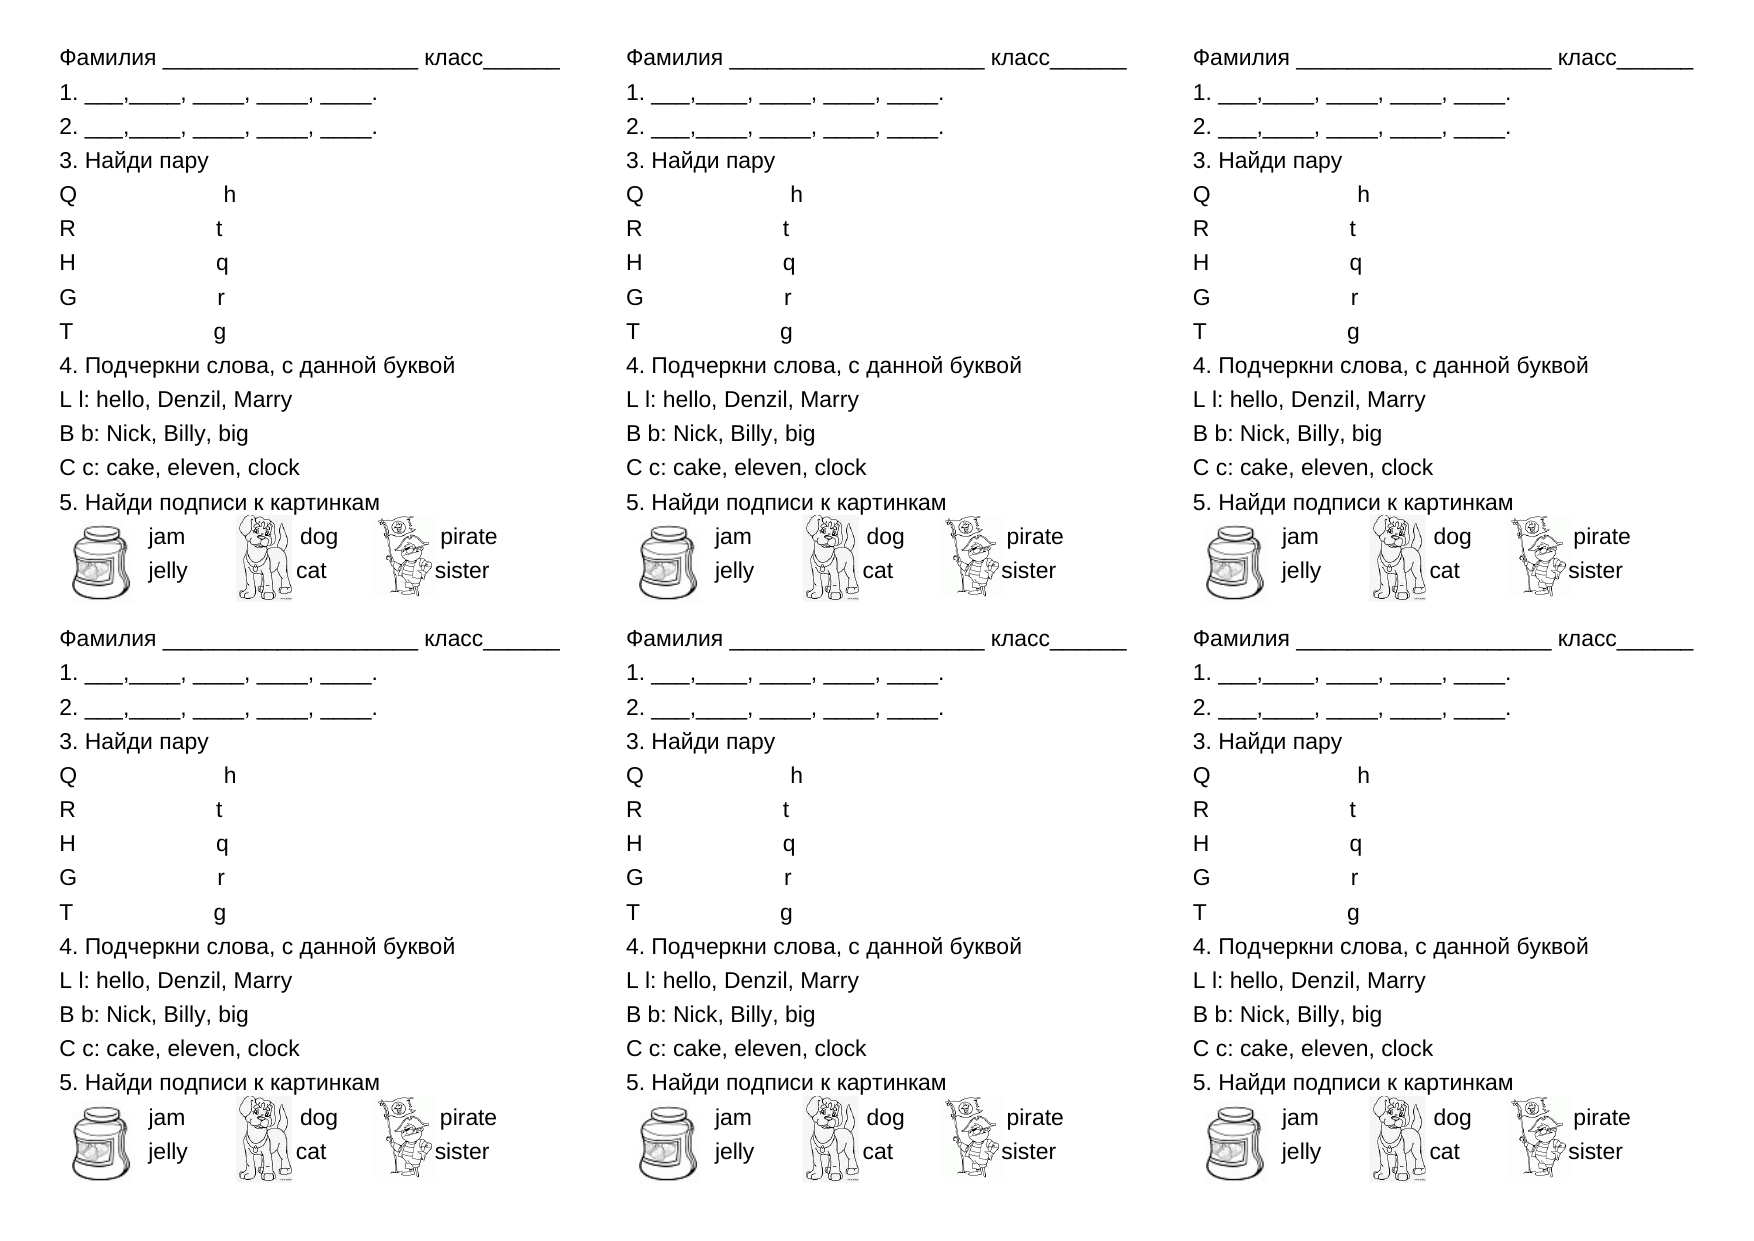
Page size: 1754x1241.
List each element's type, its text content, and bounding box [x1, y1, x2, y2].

text G r [59, 864, 576, 891]
picture [235, 549, 293, 557]
picture [1369, 583, 1426, 602]
picture [940, 549, 1005, 557]
text Фамилия ____________________ класс______ [59, 625, 576, 652]
text Q h [1193, 181, 1709, 207]
text 3. Найди пару [1193, 728, 1709, 754]
picture [802, 1130, 859, 1138]
text C c: cake, eleven, clock [626, 454, 1143, 481]
text 3. Найди пару [626, 728, 1143, 754]
text 2. ___,____, ____, ____, ____. [59, 113, 576, 139]
text 5. Найди подписи к картинкам [626, 1069, 1143, 1096]
text H q [1193, 830, 1709, 857]
text L l: hello, Denzil, Marry [626, 386, 1143, 412]
text jam dog pirate [1193, 523, 1709, 549]
text 4. Подчеркни слова, с данной буквой [59, 933, 576, 959]
picture [940, 1096, 1005, 1103]
text 1. ___,____, ____, ____, ____. [626, 78, 1143, 105]
picture [802, 1096, 859, 1103]
text L l: hello, Denzil, Marry [1193, 386, 1709, 412]
text R t [626, 215, 1143, 242]
text Фамилия ____________________ класс______ [59, 44, 576, 71]
text B b: Nick, Billy, big [59, 420, 576, 447]
text jelly cat sister [1193, 557, 1709, 583]
picture [802, 549, 859, 557]
picture [1506, 515, 1572, 523]
text jelly cat sister [59, 557, 576, 583]
text L l: hello, Denzil, Marry [626, 967, 1143, 993]
picture [235, 1096, 293, 1103]
picture [638, 549, 702, 557]
text 5. Найди подписи к картинкам [59, 488, 576, 515]
text R t [59, 796, 576, 822]
text H q [626, 830, 1143, 857]
picture [638, 1130, 702, 1138]
picture [71, 583, 135, 604]
picture [638, 583, 702, 604]
picture [1205, 549, 1268, 557]
text L l: hello, Denzil, Marry [59, 386, 576, 412]
text jam dog pirate [59, 1103, 576, 1130]
picture [1506, 549, 1572, 557]
text 3. Найди пару [1193, 147, 1709, 173]
text R t [1193, 796, 1709, 822]
picture [802, 1164, 859, 1183]
text 4. Подчеркни слова, с данной буквой [1193, 933, 1709, 959]
picture [71, 549, 135, 557]
text H q [1193, 249, 1709, 276]
text 3. Найди пару [59, 147, 576, 173]
text 2. ___,____, ____, ____, ____. [1193, 113, 1709, 139]
text T g [626, 318, 1143, 344]
text C c: cake, eleven, clock [1193, 1035, 1709, 1062]
picture [71, 1130, 135, 1138]
picture [373, 549, 438, 557]
picture [373, 1096, 438, 1103]
text L l: hello, Denzil, Marry [59, 967, 576, 993]
picture [235, 583, 293, 602]
text 4. Подчеркни слова, с данной буквой [626, 933, 1143, 959]
text C c: cake, eleven, clock [59, 1035, 576, 1062]
text C c: cake, eleven, clock [626, 1035, 1143, 1062]
picture [940, 515, 1005, 523]
picture [1205, 1130, 1268, 1138]
picture [1369, 1096, 1426, 1103]
picture [940, 583, 1005, 597]
picture [1506, 1164, 1572, 1178]
text jelly cat sister [626, 557, 1143, 583]
text 5. Найди подписи к картинкам [1193, 1069, 1709, 1096]
text jelly cat sister [1193, 1138, 1709, 1164]
picture [1506, 583, 1572, 597]
text jam dog pirate [626, 523, 1143, 549]
text H q [59, 249, 576, 276]
text 2. ___,____, ____, ____, ____. [626, 693, 1143, 720]
text B b: Nick, Billy, big [626, 420, 1143, 447]
picture [1205, 583, 1268, 604]
picture [1205, 1164, 1268, 1185]
text G r [626, 864, 1143, 891]
text L l: hello, Denzil, Marry [1193, 967, 1709, 993]
text C c: cake, eleven, clock [1193, 454, 1709, 481]
picture [940, 1130, 1005, 1138]
picture [373, 1130, 438, 1138]
text T g [1193, 898, 1709, 925]
picture [235, 515, 293, 523]
picture [373, 583, 438, 597]
text 3. Найди пару [626, 147, 1143, 173]
text B b: Nick, Billy, big [626, 1001, 1143, 1027]
text 1. ___,____, ____, ____, ____. [626, 659, 1143, 686]
text Q h [1193, 762, 1709, 788]
text Q h [59, 762, 576, 788]
text T g [1193, 318, 1709, 344]
picture [638, 1164, 702, 1185]
text Фамилия ____________________ класс______ [1193, 44, 1709, 71]
text Фамилия ____________________ класс______ [626, 44, 1143, 71]
text jam dog pirate [59, 523, 576, 549]
text C c: cake, eleven, clock [59, 454, 576, 481]
text 1. ___,____, ____, ____, ____. [59, 659, 576, 686]
picture [802, 515, 859, 523]
text jam dog pirate [626, 1103, 1143, 1130]
text 1. ___,____, ____, ____, ____. [59, 78, 576, 105]
text H q [626, 249, 1143, 276]
text T g [626, 898, 1143, 925]
picture [1369, 1130, 1426, 1138]
picture [1369, 1164, 1426, 1183]
text Q h [626, 181, 1143, 207]
picture [802, 583, 859, 602]
picture [373, 515, 438, 523]
picture [71, 1164, 135, 1185]
picture [1506, 1130, 1572, 1138]
text jelly cat sister [626, 1138, 1143, 1164]
text jelly cat sister [59, 1138, 576, 1164]
text B b: Nick, Billy, big [59, 1001, 576, 1027]
text R t [59, 215, 576, 242]
text 2. ___,____, ____, ____, ____. [1193, 693, 1709, 720]
picture [235, 1164, 293, 1183]
picture [1369, 515, 1426, 523]
text G r [626, 283, 1143, 310]
text Фамилия ____________________ класс______ [1193, 625, 1709, 652]
text 1. ___,____, ____, ____, ____. [1193, 659, 1709, 686]
text R t [626, 796, 1143, 822]
text 3. Найди пару [59, 728, 576, 754]
text 5. Найди подписи к картинкам [626, 488, 1143, 515]
text 4. Подчеркни слова, с данной буквой [59, 352, 576, 378]
text T g [59, 318, 576, 344]
picture [373, 1164, 438, 1178]
text R t [1193, 215, 1709, 242]
text B b: Nick, Billy, big [1193, 420, 1709, 447]
text 4. Подчеркни слова, с данной буквой [1193, 352, 1709, 378]
picture [940, 1164, 1005, 1178]
text 2. ___,____, ____, ____, ____. [59, 693, 576, 720]
picture [235, 1130, 293, 1138]
text H q [59, 830, 576, 857]
picture [1369, 549, 1426, 557]
text Фамилия ____________________ класс______ [626, 625, 1143, 652]
text 5. Найди подписи к картинкам [59, 1069, 576, 1096]
text jam dog pirate [1193, 1103, 1709, 1130]
text 4. Подчеркни слова, с данной буквой [626, 352, 1143, 378]
text 2. ___,____, ____, ____, ____. [626, 113, 1143, 139]
text G r [1193, 283, 1709, 310]
picture [1506, 1096, 1572, 1103]
text G r [1193, 864, 1709, 891]
text T g [59, 898, 576, 925]
text Q h [59, 181, 576, 207]
text 1. ___,____, ____, ____, ____. [1193, 78, 1709, 105]
text Q h [626, 762, 1143, 788]
text G r [59, 283, 576, 310]
text 5. Найди подписи к картинкам [1193, 488, 1709, 515]
text B b: Nick, Billy, big [1193, 1001, 1709, 1027]
